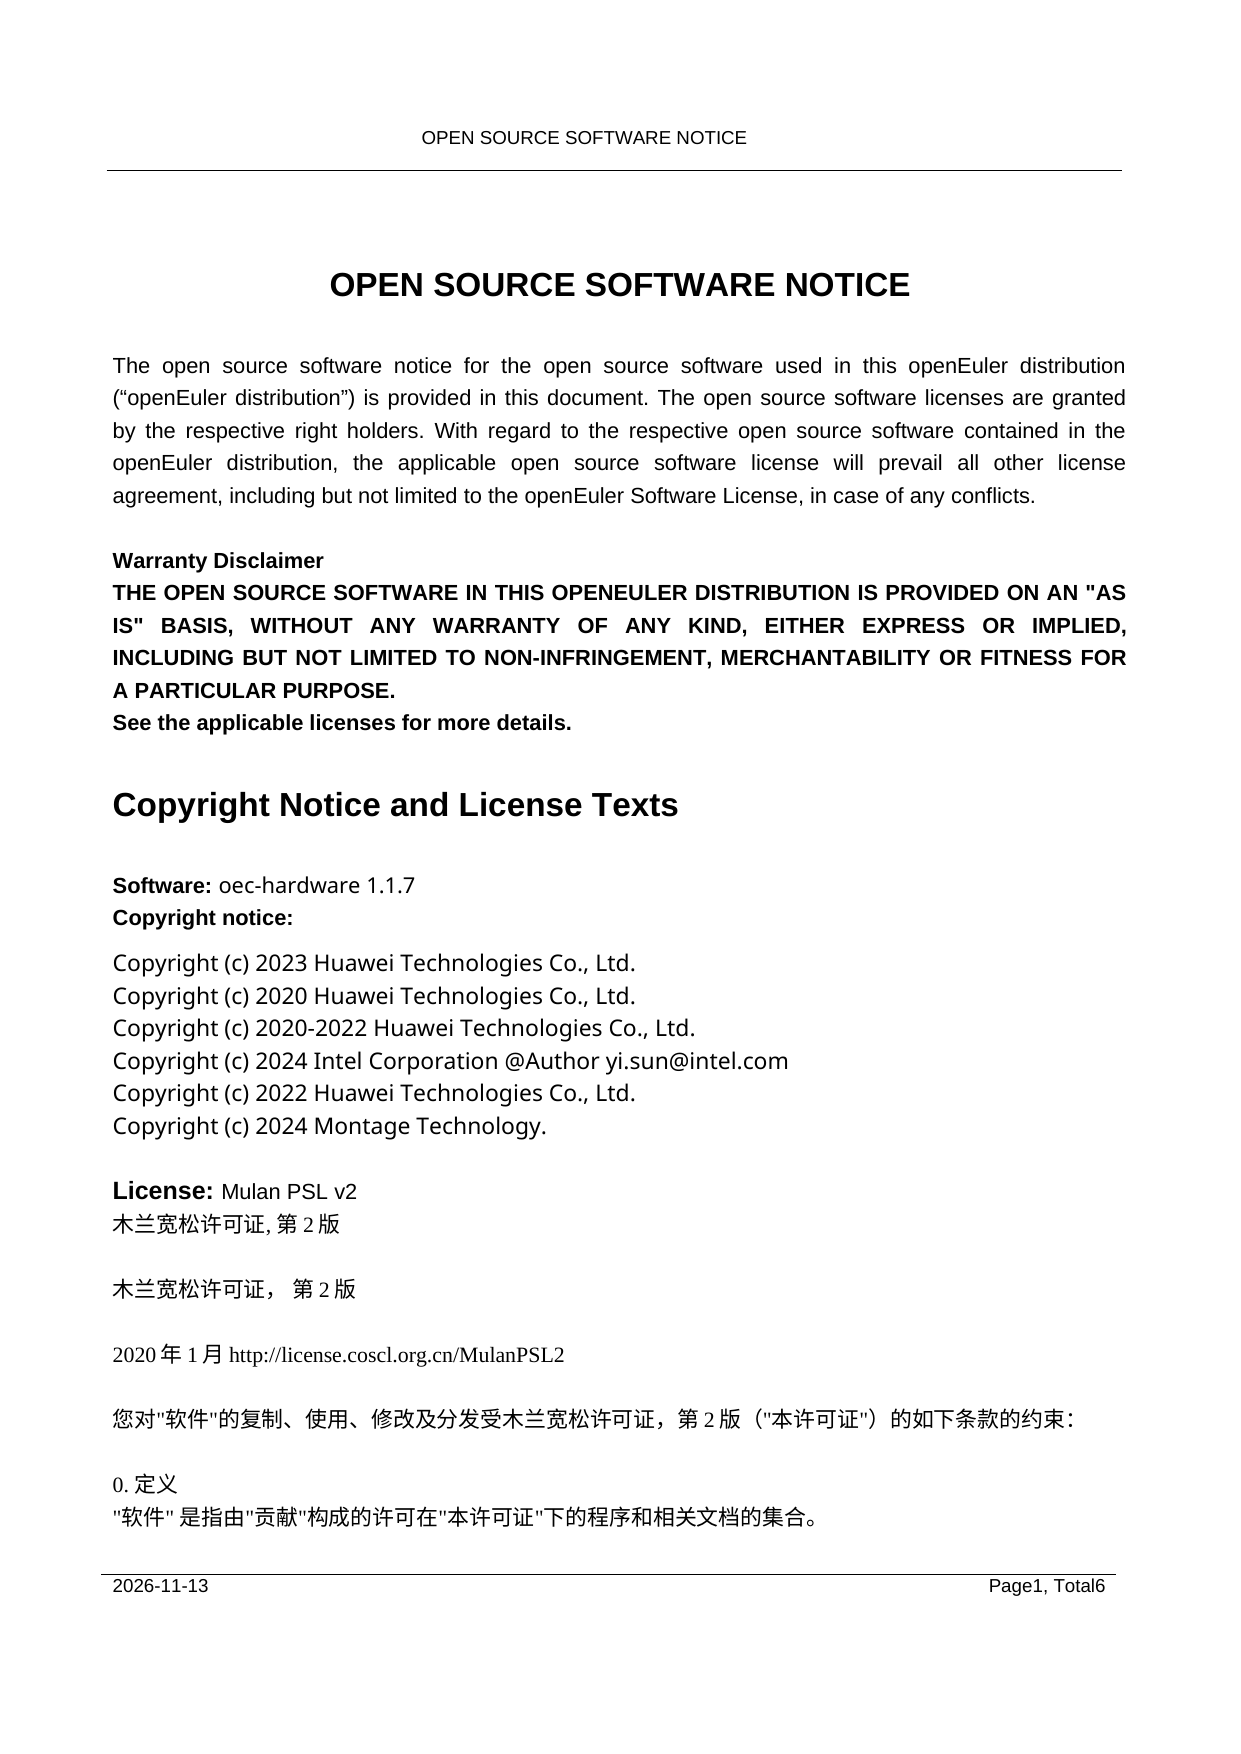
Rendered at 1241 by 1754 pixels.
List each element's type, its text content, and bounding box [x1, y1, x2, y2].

text License: Mulan PSL v2 [112, 1174, 1128, 1207]
text OPEN SOURCE SOFTWARE NOTICE [112, 251, 1128, 316]
text Warranty Disclaimer [112, 544, 1128, 576]
text Copyright Notice and License Texts [112, 771, 1128, 836]
text The open source software notice for the open source software used in this openEuler distribution (“openEuler distribution”) is provided in this document. The open source software licenses are granted by the respective right holders. With regard to the respective open source software contained in the openEuler distribution, the applicable open source software license will prevail all other license agreement, including but not limited to the openEuler Software License, in case of any conflicts. [112, 349, 1128, 511]
text Copyright notice: [112, 901, 1128, 934]
text Copyright (c) 2023 Huawei Technologies Co., Ltd. Copyright (c) 2020 Huawei Technologies Co., Ltd. Copyright (c) 2020-2022 Huawei Technologies Co., Ltd. Copyright (c) 2024 Intel Corporation @Author yi.sun@intel.com Copyright (c) 2022 Huawei Technologies Co., Ltd. Copyright (c) 2024 Montage Technology. [112, 947, 1128, 1174]
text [112, 1207, 1128, 1532]
text THE OPEN SOURCE SOFTWARE IN THIS OPENEULER DISTRIBUTION IS PROVIDED ON AN "AS IS" BASIS, WITHOUT ANY WARRANTY OF ANY KIND, EITHER EXPRESS OR IMPLIED, INCLUDING BUT NOT LIMITED TO NON-INFRINGEMENT, MERCHANTABILITY OR FITNESS FOR A PARTICULAR PURPOSE. See the applicable licenses for more details. [112, 576, 1128, 739]
title Software: oec-hardware 1.1.7 [112, 869, 1128, 901]
